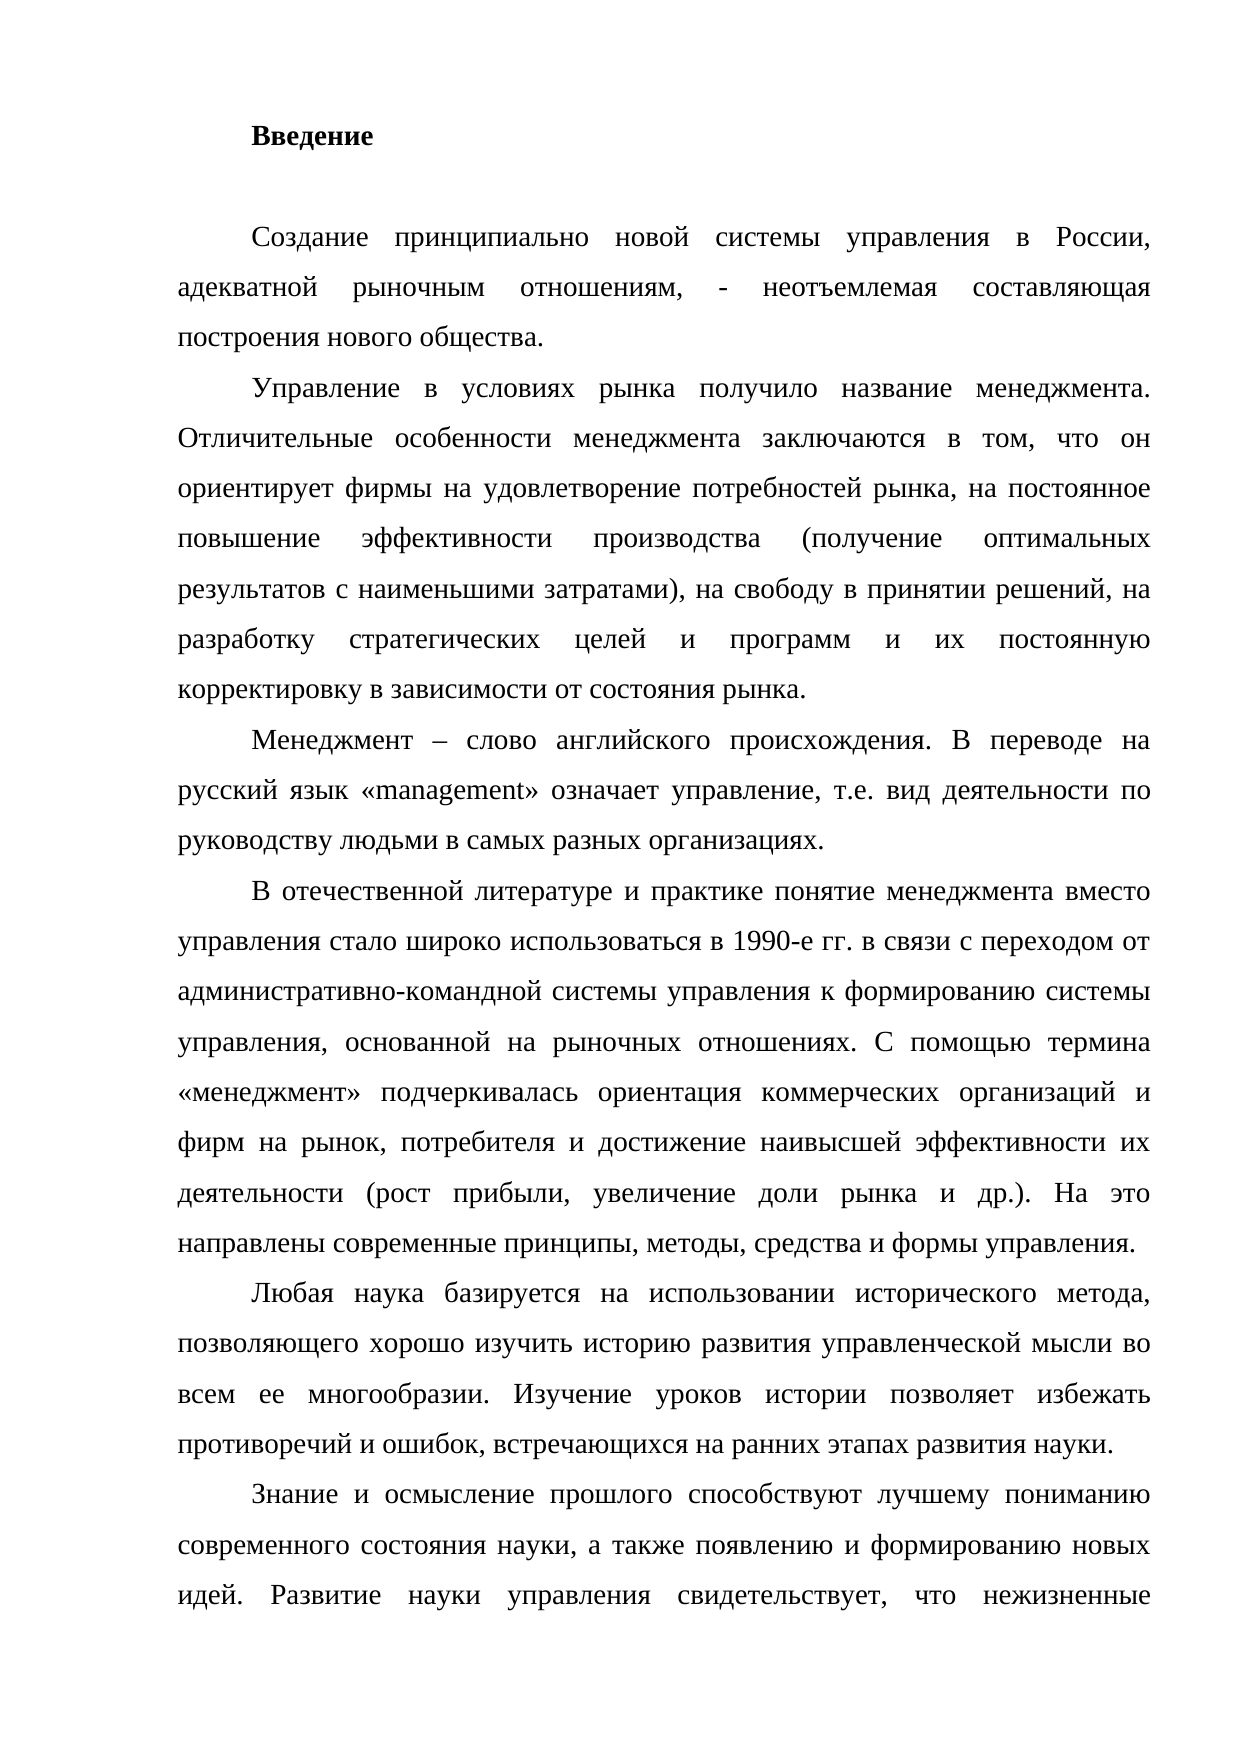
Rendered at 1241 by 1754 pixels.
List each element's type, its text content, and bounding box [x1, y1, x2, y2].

text Управление в условиях рынка получило название менеджмента. Отличительные особенности менеджмента заключаются в том, что он ориентирует фирмы на удовлетворение потребностей рынка, на постоянное повышение эффективности производства (получение оптимальных результатов с наименьшими затратами), на свободу в принятии решений, на разработку стратегических целей и программ и их постоянную корректировку в зависимости от состояния рынка. [177, 370, 1152, 705]
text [177, 1477, 1152, 1611]
text Введение [177, 118, 1152, 152]
text Любая наука базируется на использовании исторического метода, позволяющего хорошо изучить историю развития управленческой мысли во всем ее многообразии. Изучение уроков истории позволяет избежать противоречий и ошибок, встречающихся на ранних этапах развития науки. [177, 1275, 1152, 1460]
text Менеджмент – слово английского происхождения. В переводе на русский язык «management» означает управление, т.е. вид деятельности по руководству людьми в самых разных организациях. [177, 722, 1152, 856]
text В отечественной литературе и практике понятие менеджмента вместо управления стало широко использоваться в 1990-е гг. в связи с переходом от административно-командной системы управления к формированию системы управления, основанной на рыночных отношениях. С помощью термина «менеджмент» подчеркивалась ориентация коммерческих организаций и фирм на рынок, потребителя и достижение наивысшей эффективности их деятельности (рост прибыли, увеличение доли рынка и др.). На это направлены современные принципы, методы, средства и формы управления. [177, 873, 1152, 1258]
text Создание принципиально новой системы управления в России, адекватной рыночным отношениям, - неотъемлемая составляющая построения нового общества. [177, 219, 1152, 353]
